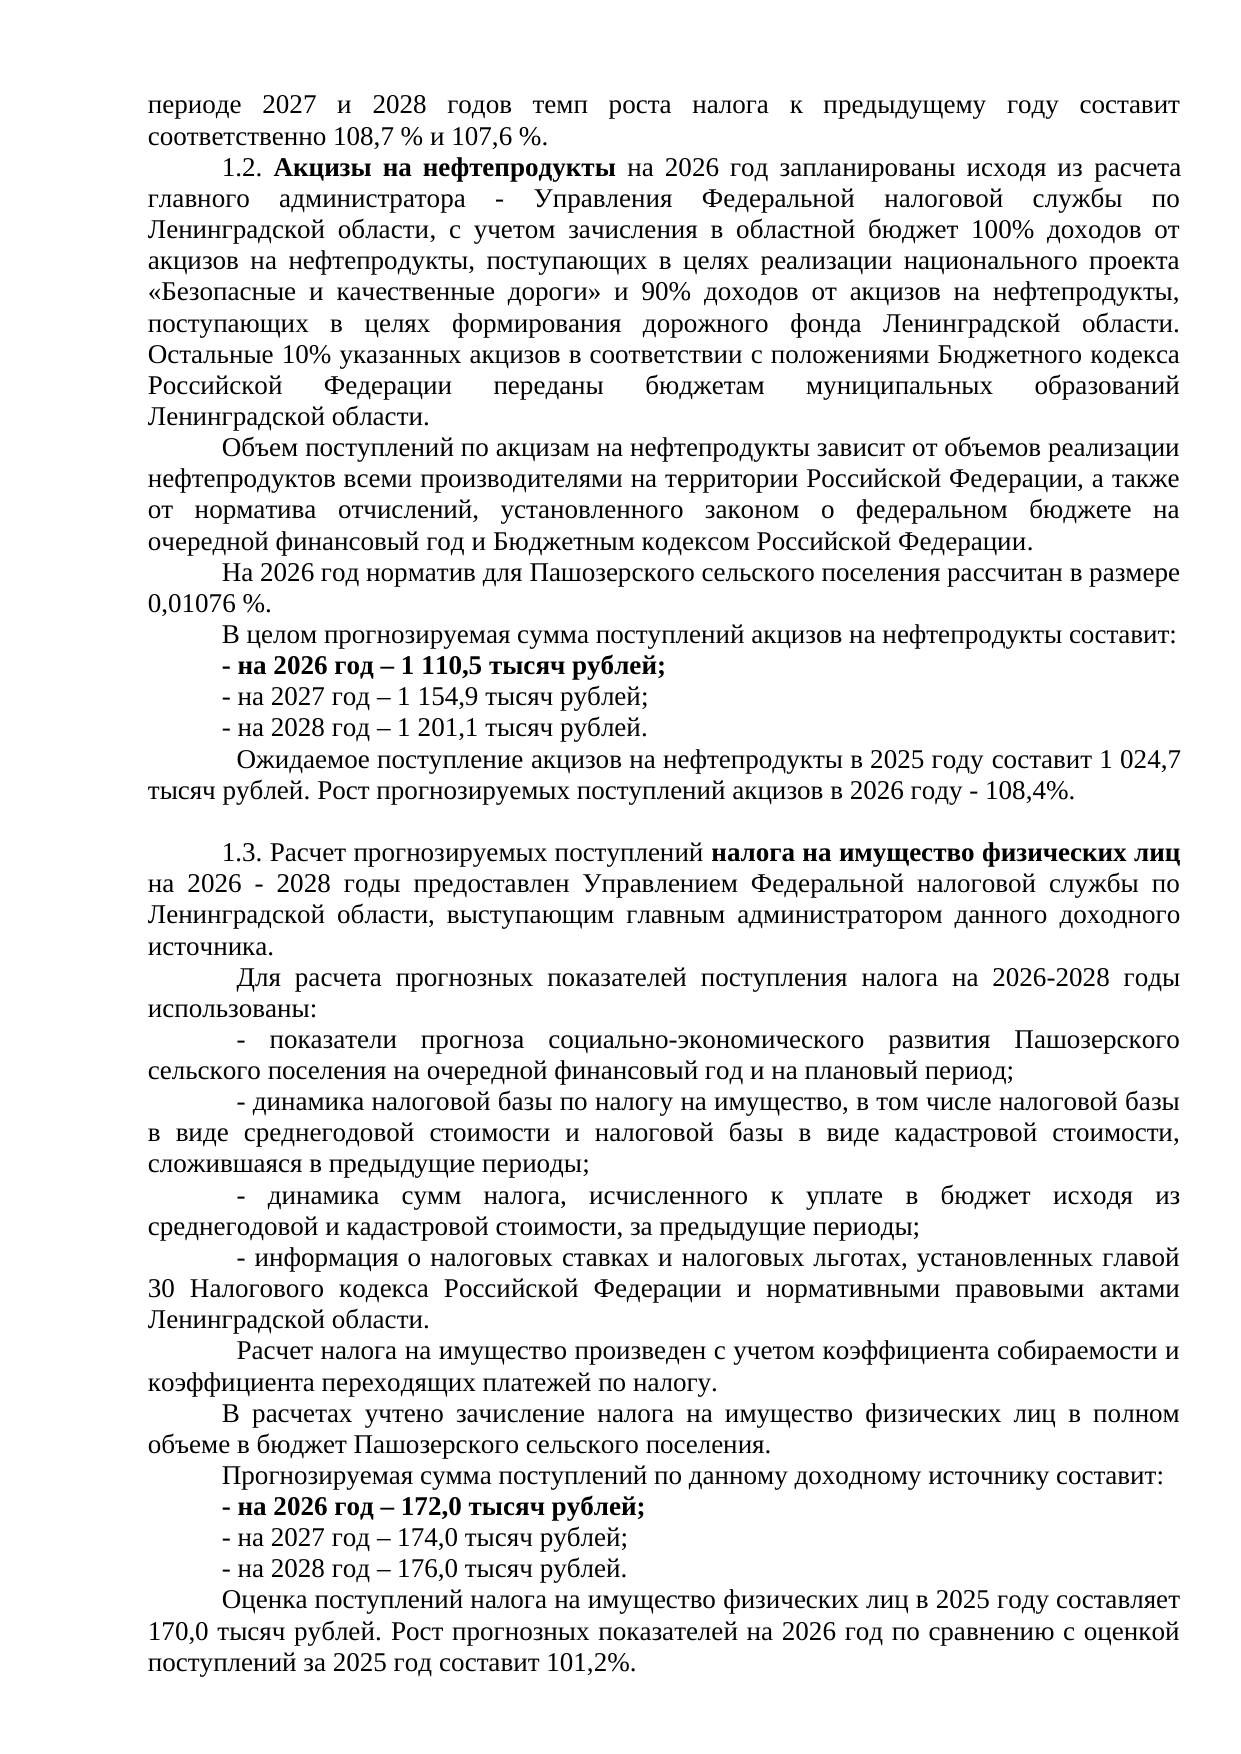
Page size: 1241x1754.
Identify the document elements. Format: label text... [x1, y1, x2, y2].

text - динамика сумм налога, исчисленного к уплате в бюджет исходя из среднегодовой и кадастровой стоимости, за предыдущие периоды; [148, 1179, 1181, 1241]
text - показатели прогноза социально-экономического развития Пашозерского сельского поселения на очередной финансовый год и на плановый период; [148, 1023, 1181, 1085]
text Для расчета прогнозных показателей поступления налога на 2026-2028 годы использованы: [148, 961, 1181, 1023]
text В целом прогнозируемая сумма поступлений акцизов на нефтепродукты составит: [148, 618, 1181, 649]
text - на 2026 год – 1 110,5 тысяч рублей; [148, 649, 1181, 680]
text - динамика налоговой базы по налогу на имущество, в том числе налоговой базы в виде среднегодовой стоимости и налоговой базы в виде кадастровой стоимости, сложившаяся в предыдущие периоды; [148, 1085, 1181, 1179]
text - на 2027 год – 1 154,9 тысяч рублей; [148, 680, 1181, 712]
text 1.2. Акцизы на нефтепродукты на 2026 год запланированы исходя из расчета главного администратора - Управления Федеральной налоговой службы по Ленинградской области, с учетом зачисления в областной бюджет 100% доходов от акцизов на нефтепродукты, поступающих в целях реализации национального проекта «Безопасные и качественные дороги» и 90% доходов от акцизов на нефтепродукты, поступающих в целях формирования дорожного фонда Ленинградской области. Остальные 10% указанных акцизов в соответствии с положениями Бюджетного кодекса Российской Федерации переданы бюджетам муниципальных образований Ленинградской области. [148, 151, 1181, 431]
text Ожидаемое поступление акцизов на нефтепродукты в 2025 году составит 1 024,7 тысяч рублей. Рост прогнозируемых поступлений акцизов в 2026 году - 108,4%. [148, 743, 1181, 805]
text Прогнозируемая сумма поступлений по данному доходному источнику составит: [148, 1459, 1181, 1490]
text 1.3. Расчет прогнозируемых поступлений налога на имущество физических лиц на 2026 - 2028 годы предоставлен Управлением Федеральной налоговой службы по Ленинградской области, выступающим главным администратором данного доходного источника. [148, 836, 1181, 961]
text - информация о налоговых ставках и налоговых льготах, установленных главой 30 Налогового кодекса Российской Федерации и нормативными правовыми актами Ленинградской области. [148, 1241, 1181, 1334]
text - на 2028 год – 1 201,1 тысяч рублей. [148, 712, 1181, 743]
text В расчетах учтено зачисление налога на имущество физических лиц в полном объеме в бюджет Пашозерского сельского поселения. [148, 1397, 1181, 1459]
text На 2026 год норматив для Пашозерского сельского поселения рассчитан в размере 0,01076 %. [148, 556, 1181, 618]
text - на 2028 год – 176,0 тысяч рублей. [148, 1552, 1181, 1584]
text - на 2027 год – 174,0 тысяч рублей; [148, 1521, 1181, 1552]
text - на 2026 год – 172,0 тысяч рублей; [148, 1490, 1181, 1521]
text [148, 89, 1181, 151]
text Объем поступлений по акцизам на нефтепродукты зависит от объемов реализации нефтепродуктов всеми производителями на территории Российской Федерации, а также от норматива отчислений, установленного законом о федеральном бюджете на очередной финансовый год и Бюджетным кодексом Российской Федерации. [148, 431, 1181, 556]
text Оценка поступлений налога на имущество физических лиц в 2025 году составляет 170,0 тысяч рублей. Рост прогнозных показателей на 2026 год по сравнению с оценкой поступлений за 2025 год составит 101,2%. [148, 1584, 1181, 1677]
text Расчет налога на имущество произведен с учетом коэффициента собираемости и коэффициента переходящих платежей по налогу. [148, 1334, 1181, 1397]
